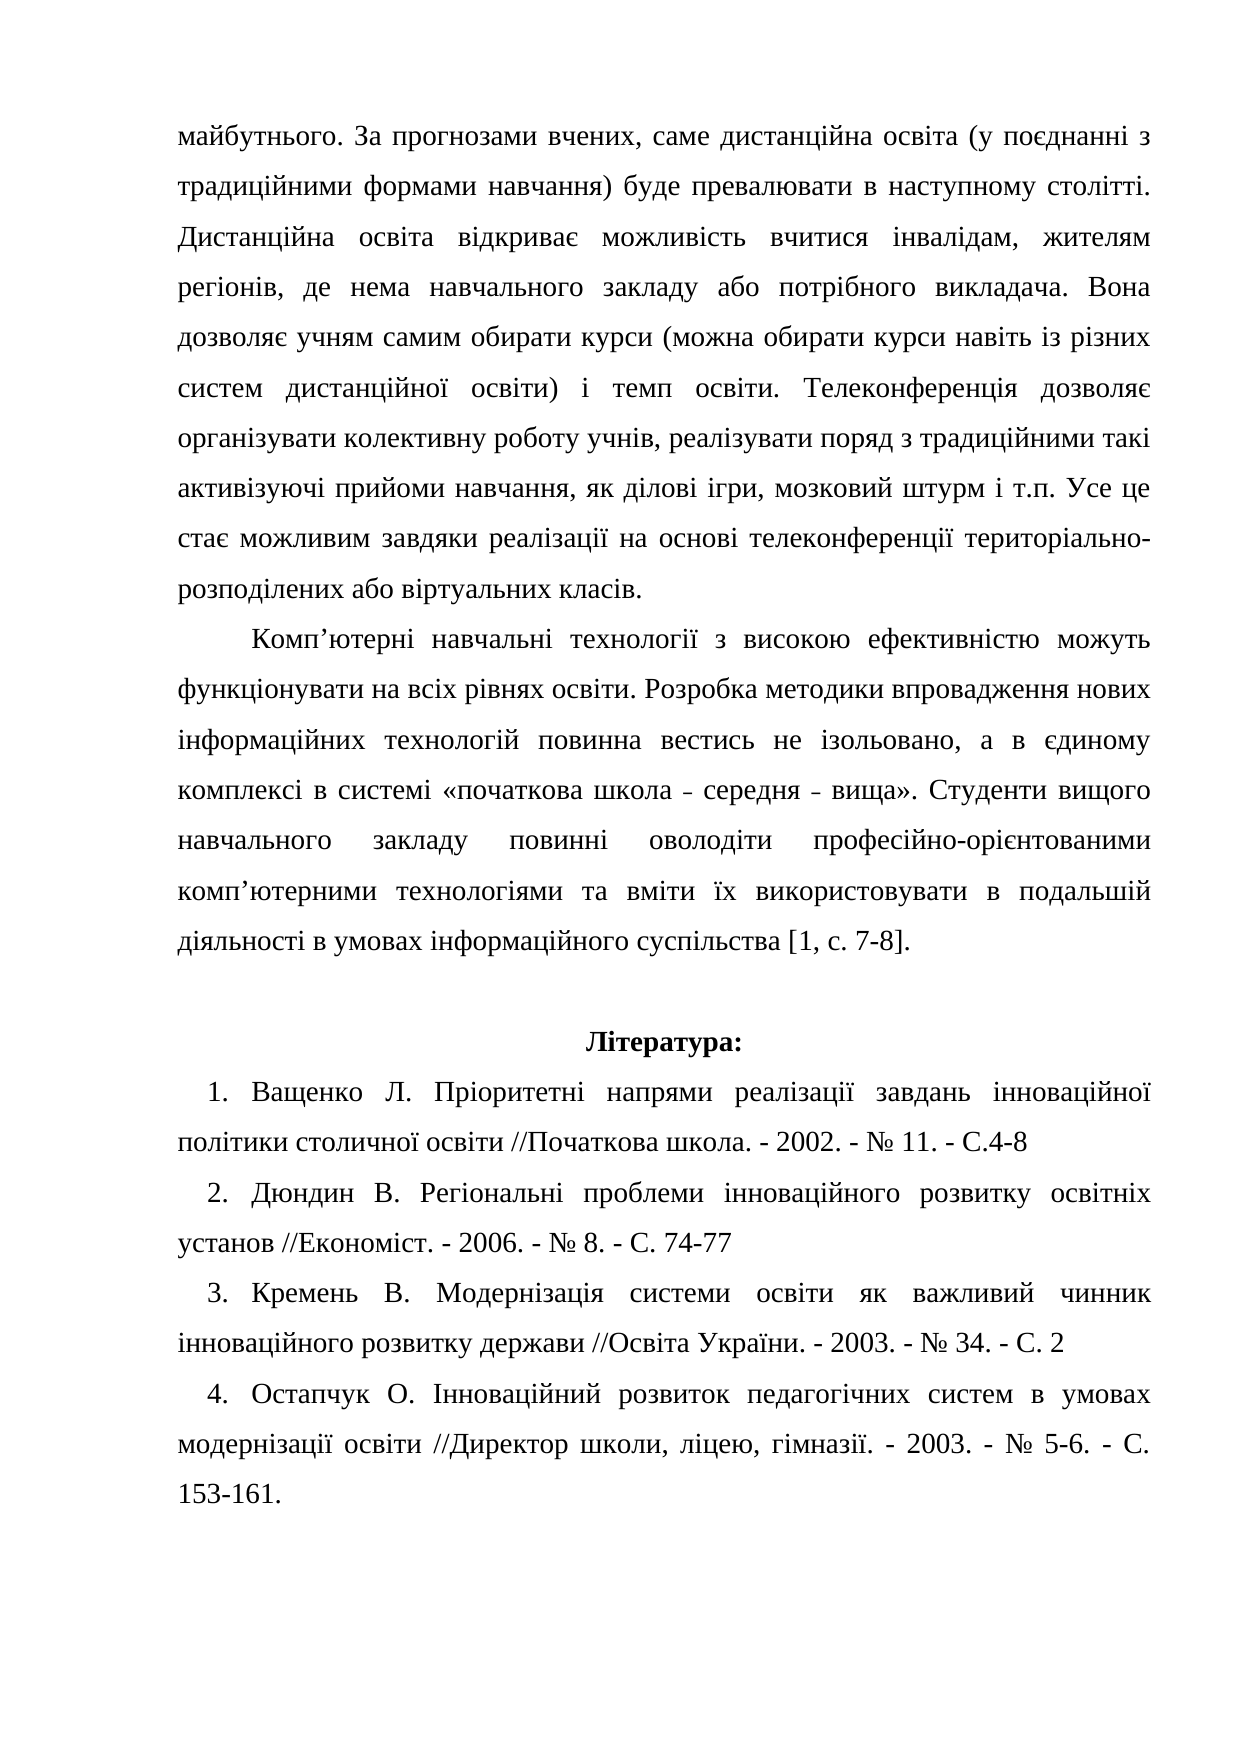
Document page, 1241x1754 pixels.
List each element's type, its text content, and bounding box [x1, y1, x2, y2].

list Дюндин В. Регіональні проблеми інноваційного розвитку освітніх установ //Економіст. - 2006. - № 8. - C. 74-77 [177, 1175, 1152, 1258]
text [177, 118, 1152, 604]
text Комп’ютерні навчальні технології з високою ефективністю можуть функціонувати на всіх рівнях освіти. Розробка методики впровадження нових інформаційних технологій повинна вестись не ізольовано, а в єдиному комплексі в системі «початкова школа ˗ середня ˗ вища». Студенти вищого навчального закладу повинні оволодіти професійно-орієнтованими комп’ютерними технологіями та вміти їх використовувати в подальшій діяльності в умовах інформаційного суспільства [1, c. 7-8]. [177, 621, 1152, 957]
list Кремень В. Модернізація системи освіти як важливий чинник інноваційного розвитку держави //Освіта України. - 2003. - № 34. - C. 2 [177, 1275, 1152, 1359]
list Ващенко Л. Пріоритетні напрями реалізації завдань інноваційної політики столичної освіти //Початкова школа. - 2002. - № 11. - С.4-8 [177, 1074, 1152, 1158]
text Література: [177, 1024, 1152, 1057]
list Остапчук О. Інноваційний розвиток педагогічних систем в умовах модернізації освіти //Директор школи, ліцею, гімназії. - 2003. - № 5-6. - C. 153-161. [177, 1376, 1152, 1510]
